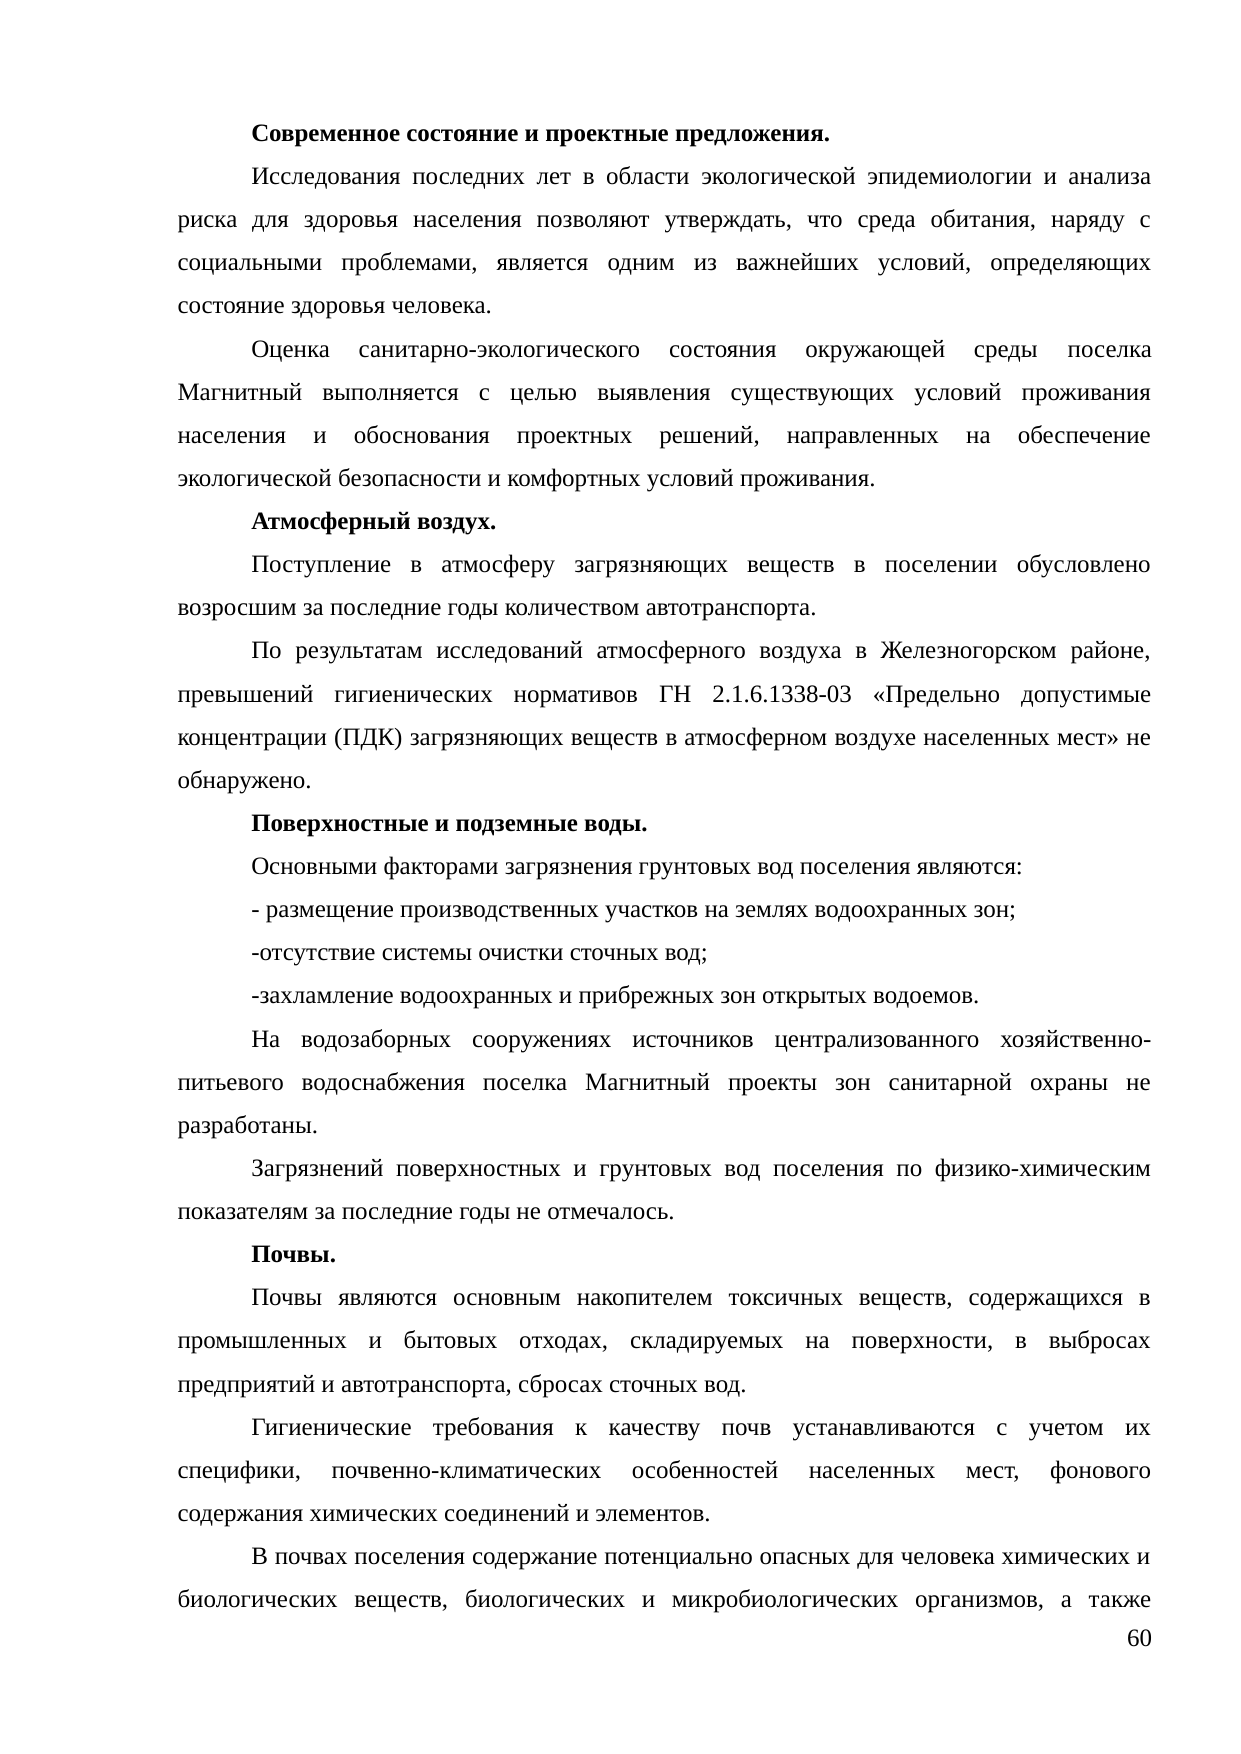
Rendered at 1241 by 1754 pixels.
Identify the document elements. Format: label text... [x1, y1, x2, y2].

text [177, 1541, 1152, 1613]
text Атмосферный воздух. [177, 506, 1152, 535]
text - размещение производственных участков на землях водоохранных зон; [177, 894, 1152, 923]
text -отсутствие системы очистки сточных вод; [177, 937, 1152, 966]
text Почвы являются основным накопителем токсичных веществ, содержащихся в промышленных и бытовых отходах, складируемых на поверхности, в выбросах предприятий и автотранспорта, сбросах сточных вод. [177, 1282, 1152, 1397]
text Загрязнений поверхностных и грунтовых вод поселения по физико-химическим показателям за последние годы не отмечалось. [177, 1153, 1152, 1225]
text Почвы. [177, 1239, 1152, 1268]
text На водозаборных сооружениях источников централизованного хозяйственно-питьевого водоснабжения поселка Магнитный проекты зон санитарной охраны не разработаны. [177, 1024, 1152, 1139]
text Поступление в атмосферу загрязняющих веществ в поселении обусловлено возросшим за последние годы количеством автотранспорта. [177, 549, 1152, 621]
text -захламление водоохранных и прибрежных зон открытых водоемов. [177, 981, 1152, 1009]
list Современное состояние и проектные предложения. [177, 118, 1152, 147]
text Гигиенические требования к качеству почв устанавливаются с учетом их специфики, почвенно-климатических особенностей населенных мест, фонового содержания химических соединений и элементов. [177, 1412, 1152, 1527]
text Поверхностные и подземные воды. [177, 808, 1152, 837]
text Основными факторами загрязнения грунтовых вод поселения являются: [177, 851, 1152, 880]
text Оценка санитарно-экологического состояния окружающей среды поселка Магнитный выполняется с целью выявления существующих условий проживания населения и обоснования проектных решений, направленных на обеспечение экологической безопасности и комфортных условий проживания. [177, 334, 1152, 492]
text По результатам исследований атмосферного воздуха в Железногорском районе, превышений гигиенических нормативов ГН 2.1.6.1338-03 «Предельно допустимые концентрации (ПДК) загрязняющих веществ в атмосферном воздухе населенных мест» не обнаружено. [177, 636, 1152, 794]
text Исследования последних лет в области экологической эпидемиологии и анализа риска для здоровья населения позволяют утверждать, что среда обитания, наряду с социальными проблемами, является одним из важнейших условий, определяющих состояние здоровья человека. [177, 161, 1152, 319]
